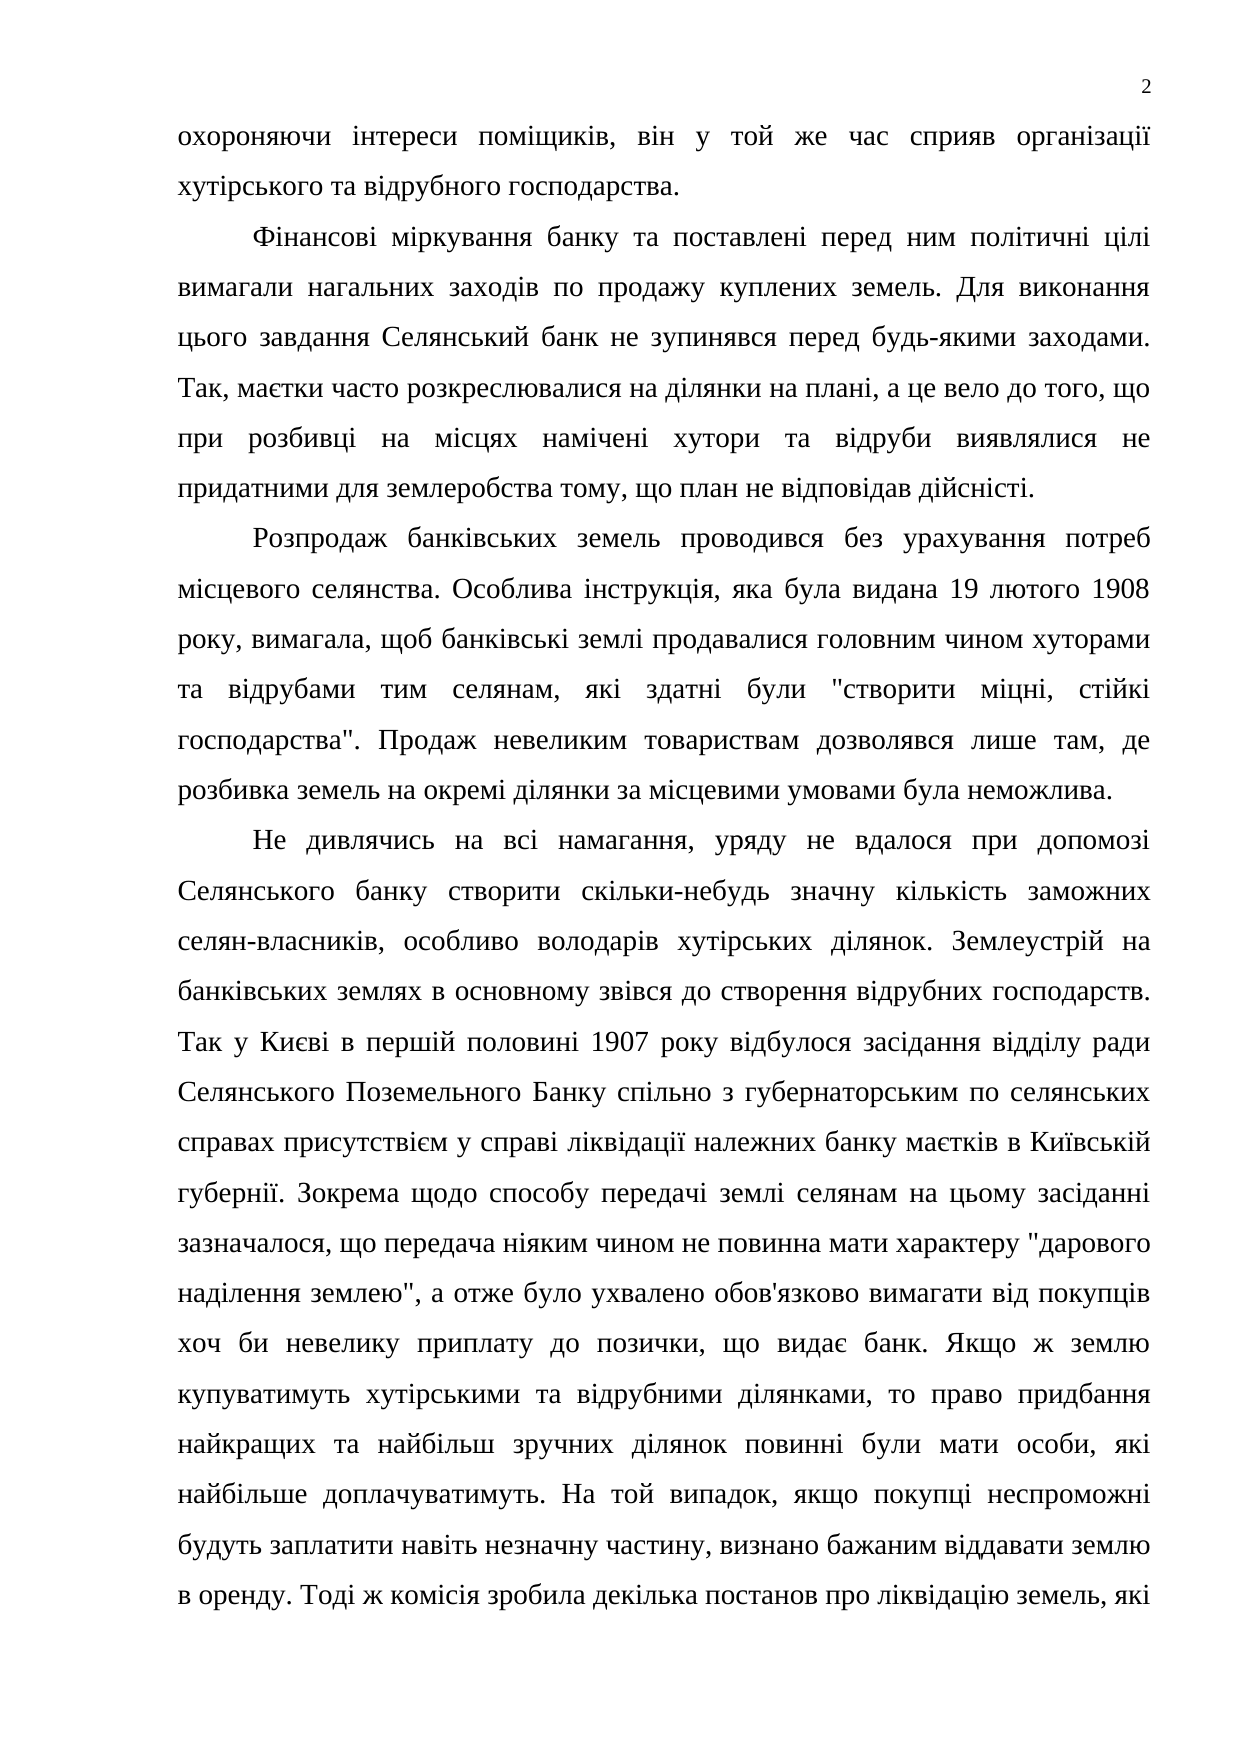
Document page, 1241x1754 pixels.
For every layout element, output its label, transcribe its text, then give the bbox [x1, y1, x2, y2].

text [177, 118, 1152, 202]
text Розпродаж банківських земель проводився без урахування потреб місцевого селянства. Особлива інструкція, яка була видана 19 лютого 1908 року, вимагала, щоб банківські землі продавалися головним чином хуторами та відрубами тим селянам, які здатні були "створити міцні, стійкі господарства". Продаж невеликим товариствам дозволявся лише там, де розбивка земель на окремі ділянки за місцевими умовами була неможлива. [177, 521, 1152, 806]
text Фінансові міркування банку та поставлені перед ним політичні цілі вимагали нагальних заходів по продажу куплених земель. Для виконання цього завдання Селянський банк не зупинявся перед будь-якими заходами. Так, маєтки часто розкреслювалися на ділянки на плані, а це вело до того, що при розбивці на місцях намічені хутори та відруби виявлялися не придатними для землеробства тому, що план не відповідав дійсністі. [177, 219, 1152, 504]
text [177, 822, 1152, 1611]
